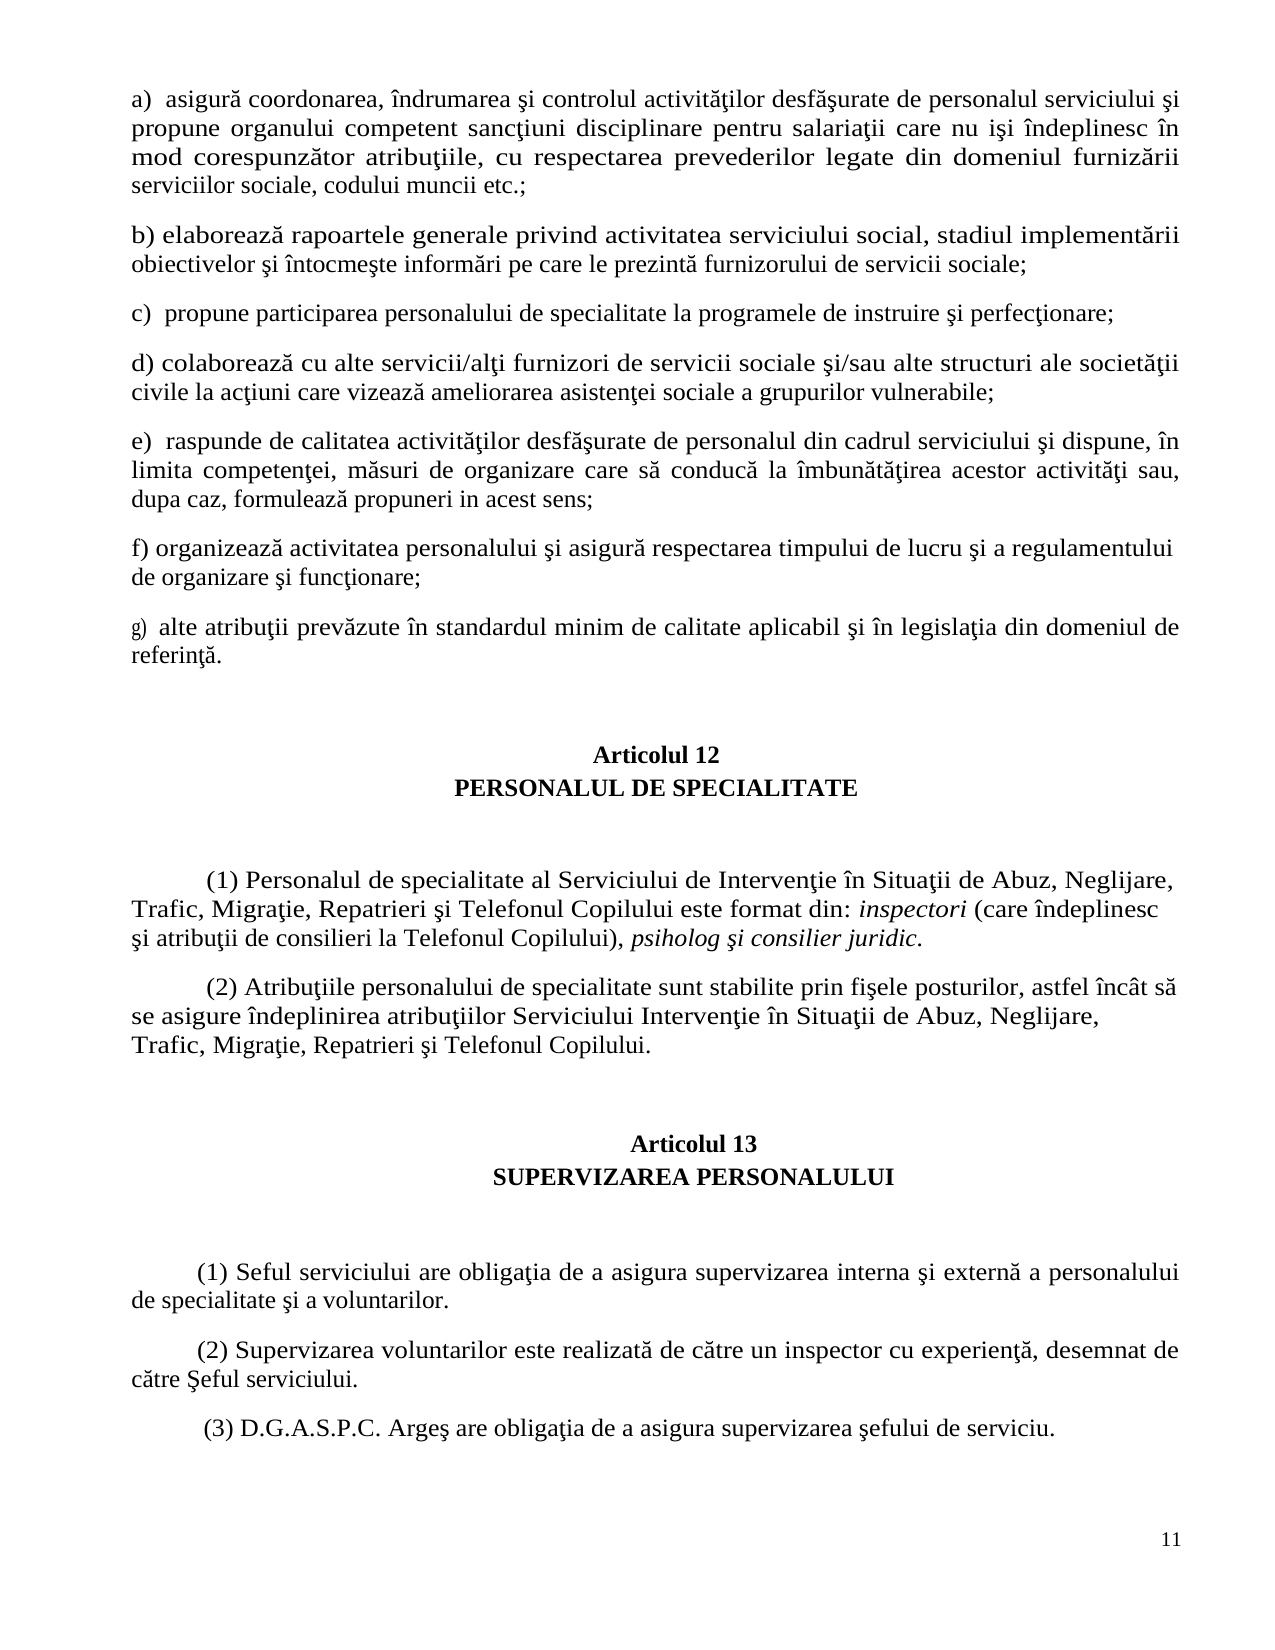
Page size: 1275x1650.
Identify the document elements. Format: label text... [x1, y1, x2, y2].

text Articolul 12 [131, 740, 1181, 768]
text PERSONALUL DE SPECIALITATE [131, 773, 1181, 802]
text g) alte atribuţii prevăzute în standardul minim de calitate aplicabil şi în legislaţia din domeniul de referinţă. [131, 612, 1181, 669]
text c) propune participarea personalului de specialitate la programele de instruire şi perfecţionare; [131, 298, 1181, 327]
text Articolul 13 [131, 1129, 1181, 1158]
text d) colaborează cu alte servicii/alţi furnizori de servicii sociale şi/sau alte structuri ale societăţii civile la acţiuni care vizează ameliorarea asistenţei sociale a grupurilor vulnerabile; [131, 348, 1181, 406]
text (2) Atribuţiile personalului de specialitate sunt stabilite prin fişele posturilor, astfel încât să se asigure îndeplinirea atribuţiilor Serviciului Intervenţie în Situaţii de Abuz, Neglijare, Trafic, Migraţie, Repatrieri şi Telefonul Copilului. [131, 972, 1181, 1058]
text (2) Supervizarea voluntarilor este realizată de către un inspector cu experienţă, desemnat de către Şeful serviciului. [131, 1335, 1181, 1393]
text e) raspunde de calitatea activităţilor desfăşurate de personalul din cadrul serviciului şi dispune, în limita competenţei, măsuri de organizare care să conducă la îmbunătăţirea acestor activităţi sau, dupa caz, formulează propuneri in acest sens; [131, 426, 1181, 513]
text (3) D.G.A.S.P.C. Argeş are obligaţia de a asigura supervizarea şefului de serviciu. [131, 1413, 1181, 1442]
text (1) Seful serviciului are obligaţia de a asigura supervizarea interna şi externă a personalului de specialitate şi a voluntarilor. [131, 1257, 1181, 1314]
text b) elaborează rapoartele generale privind activitatea serviciului social, stadiul implementării obiectivelor şi întocmeşte informări pe care le prezintă furnizorului de servicii sociale; [131, 220, 1181, 278]
text f) organizează activitatea personalului şi asigură respectarea timpului de lucru şi a regulamentului de organizare şi funcţionare; [131, 533, 1181, 591]
text (1) Personalul de specialitate al Serviciului de Intervenţie în Situaţii de Abuz, Neglijare, Trafic, Migraţie, Repatrieri şi Telefonul Copilului este format din: inspectori (care îndeplinesc şi atribuţii de consilieri la Telefonul Copilului), psiholog şi consilier juridic. [131, 865, 1181, 951]
text SUPERVIZAREA PERSONALULUI [131, 1162, 1181, 1191]
text a) asigură coordonarea, îndrumarea şi controlul activităţilor desfăşurate de personalul serviciului şi propune organului competent sancţiuni disciplinare pentru salariaţii care nu işi îndeplinesc în mod corespunzător atribuţiile, cu respectarea prevederilor legate din domeniul furnizării serviciilor sociale, codului muncii etc.; [131, 84, 1181, 199]
